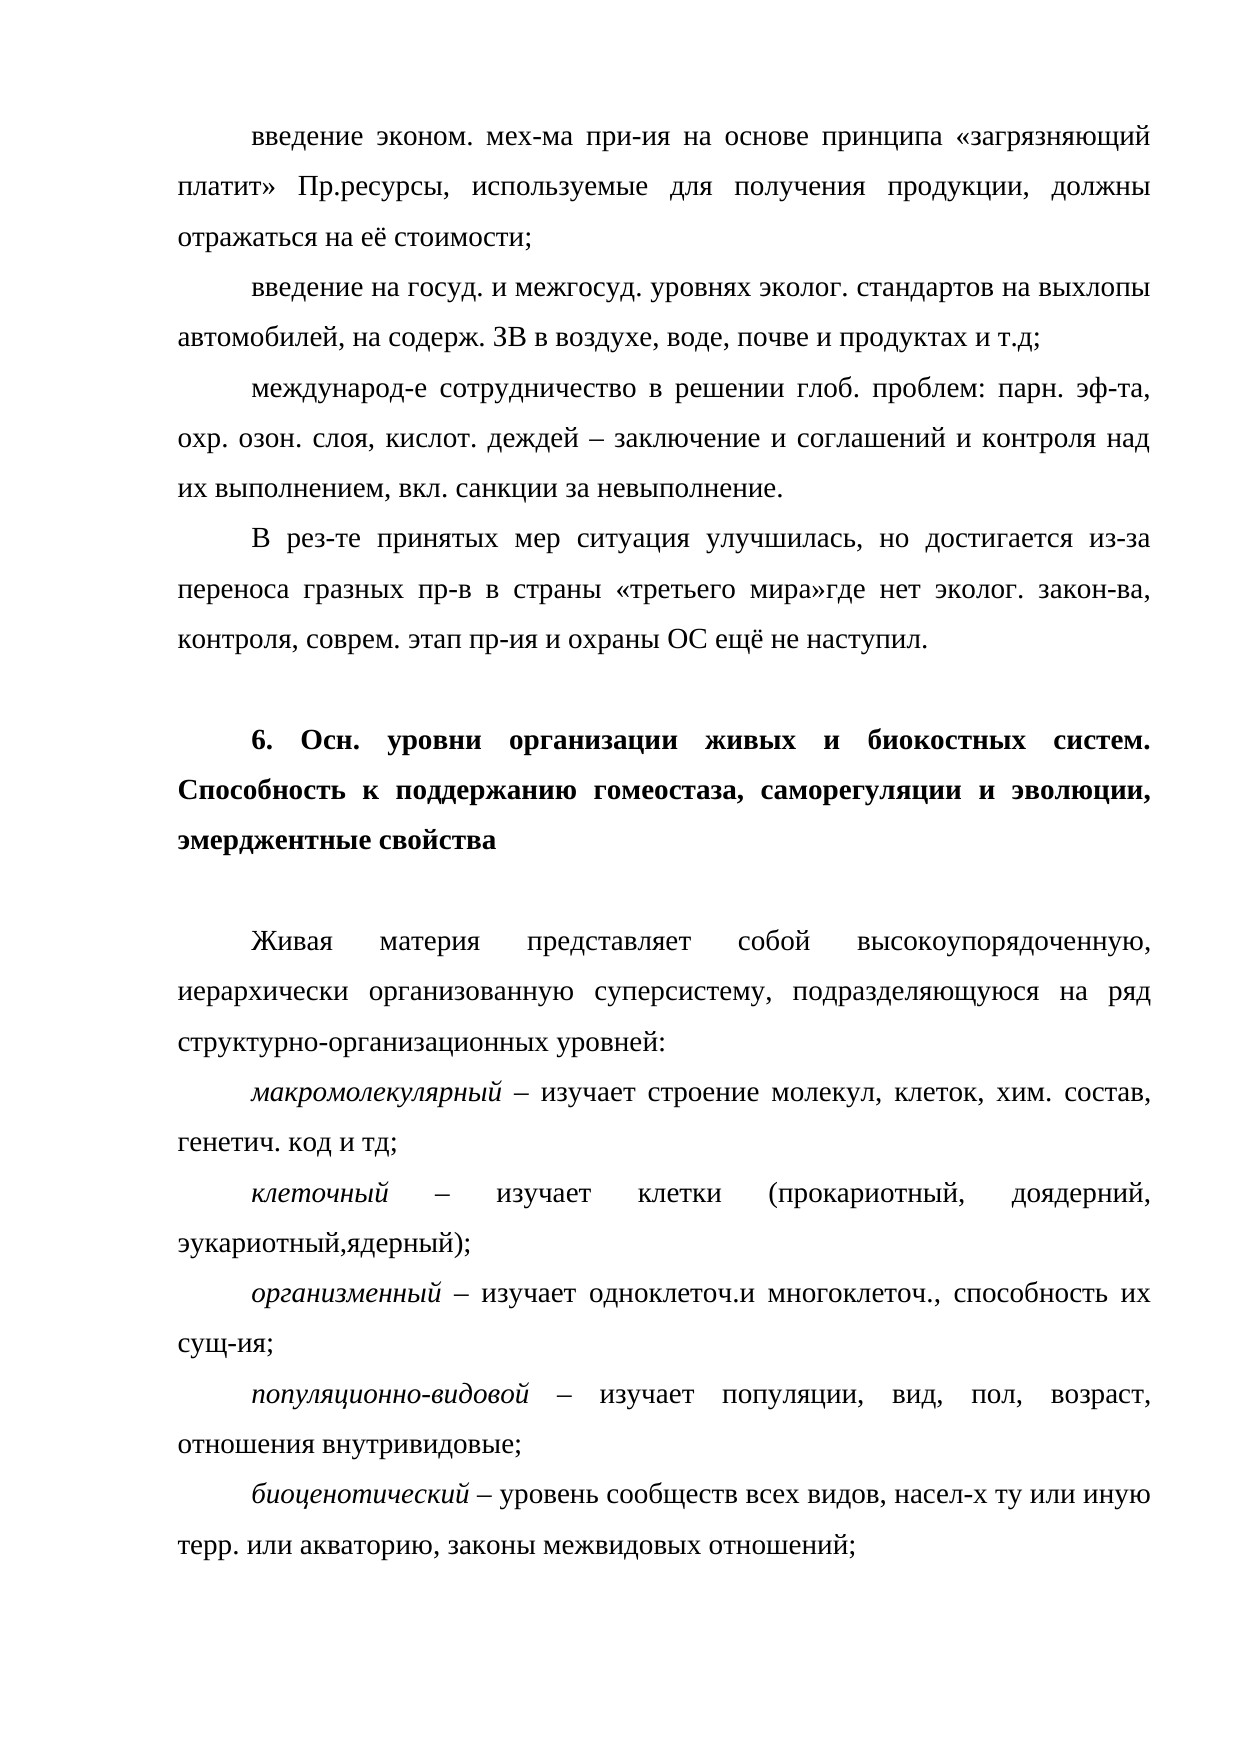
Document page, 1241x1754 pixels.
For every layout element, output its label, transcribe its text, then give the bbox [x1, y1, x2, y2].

text клеточный – изучает клетки (прокариотный, доядерний, эукариотный,ядерный); [177, 1175, 1152, 1258]
text введение на госуд. и межгосуд. уровнях эколог. стандартов на выхлопы автомобилей, на содерж. ЗВ в воздухе, воде, почве и продуктах и т.д; [177, 269, 1152, 353]
text введение эконом. мех-ма при-ия на основе принципа «загрязняющий платит» Пр.ресурсы, используемые для получения продукции, должны отражаться на её стоимости; [177, 118, 1152, 252]
text В рез-те принятых мер ситуация улучшилась, но достигается из-за переноса гразных пр-в в страны «третьего мира»где нет эколог. закон-ва, контроля, соврем. этап пр-ия и охраны ОС ещё не наступил. [177, 521, 1152, 655]
text Живая материя представляет собой высокоупорядоченную, иерархически организованную суперсистему, подразделяющуюся на ряд структурно-организационных уровней: [177, 923, 1152, 1057]
text организменный – изучает одноклеточ.и многоклеточ., способность их сущ-ия; [177, 1275, 1152, 1359]
text макромолекулярный – изучает строение молекул, клеток, хим. состав, генетич. код и тд; [177, 1074, 1152, 1158]
text 6. Осн. уровни организации живых и биокостных систем. Способность к поддержанию гомеостаза, саморегуляции и эволюции, эмерджентные свойства [177, 722, 1152, 856]
text международ-е сотрудничество в решении глоб. проблем: парн. эф-та, охр. озон. слоя, кислот. деждей – заключение и соглашений и контроля над их выполнением, вкл. санкции за невыполнение. [177, 370, 1152, 504]
text популяционно-видовой – изучает популяции, вид, пол, возраст, отношения внутривидовые; [177, 1376, 1152, 1460]
text биоценотический – уровень сообществ всех видов, насел-х ту или иную терр. или акваторию, законы межвидовых отношений; [177, 1477, 1152, 1560]
